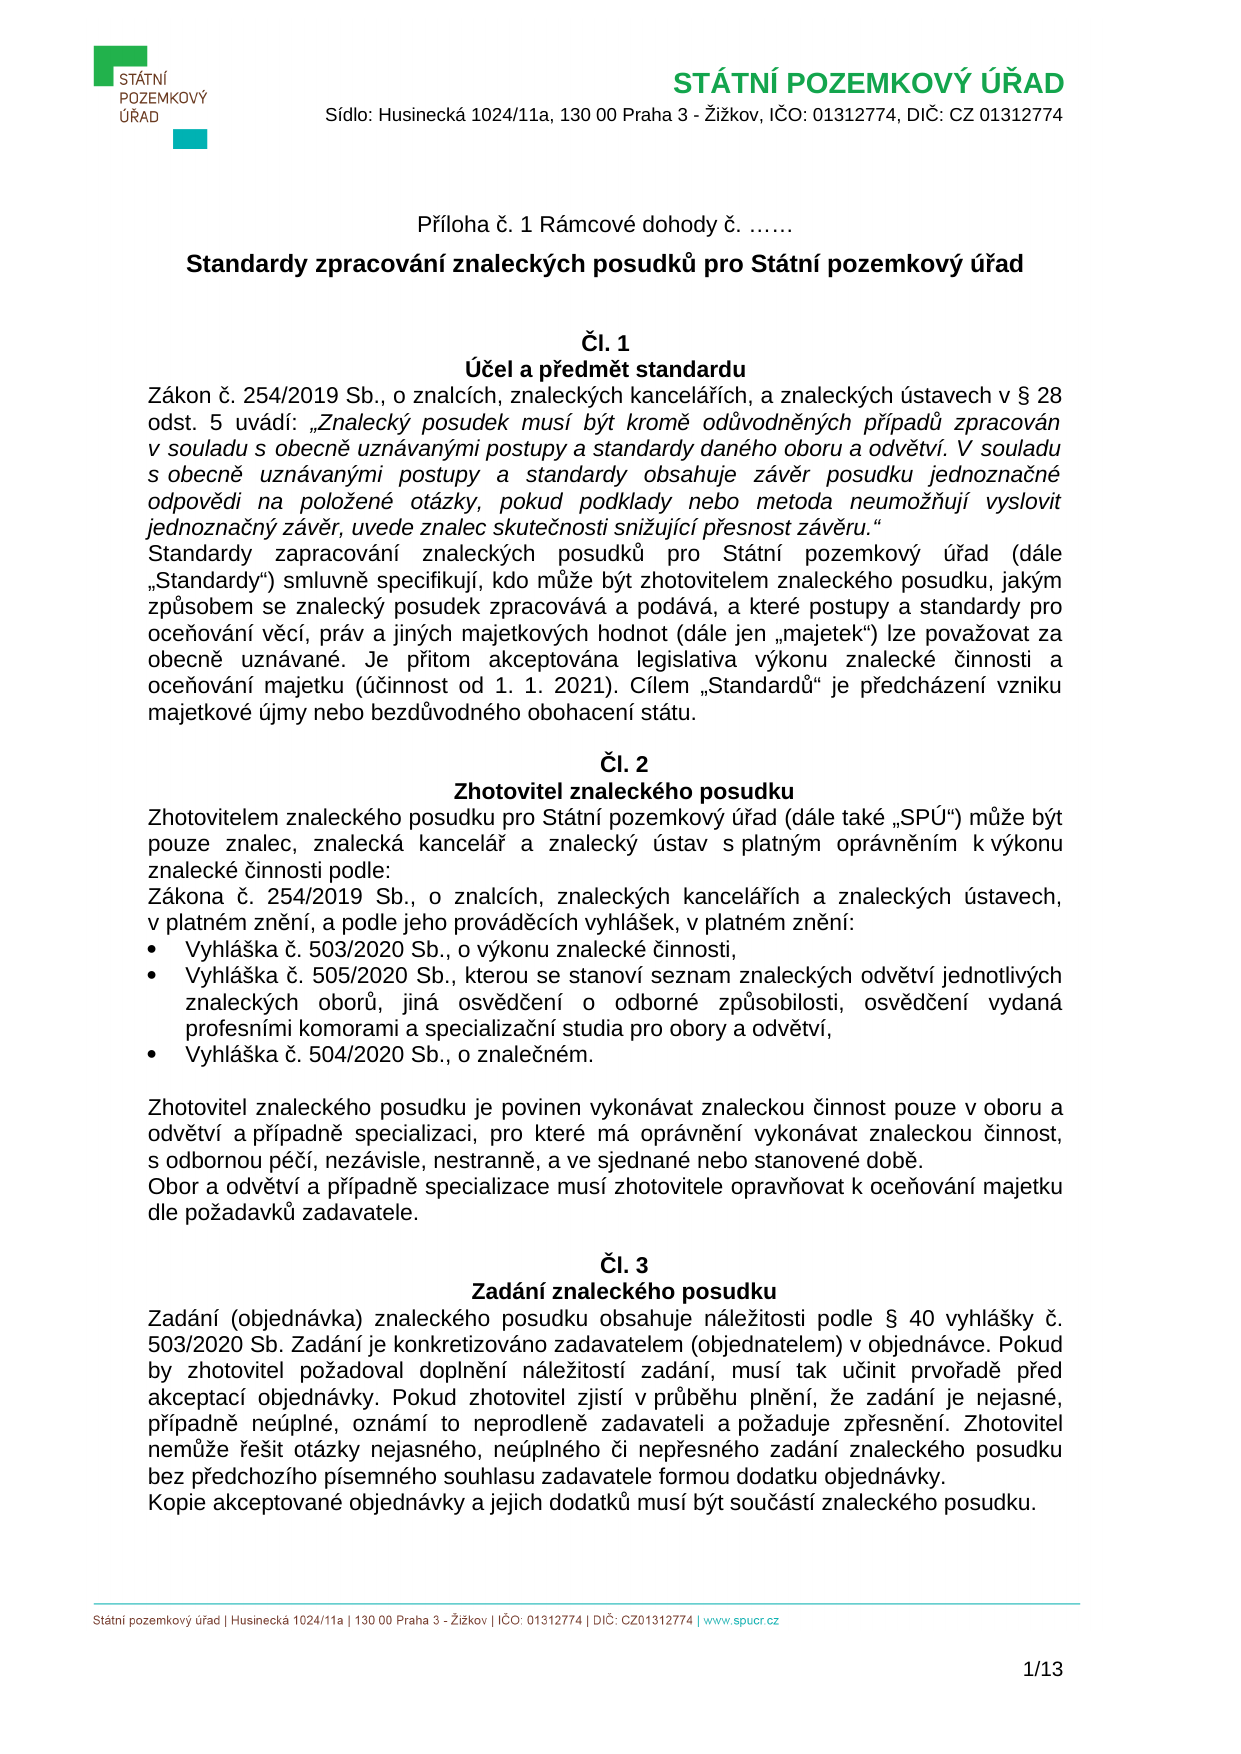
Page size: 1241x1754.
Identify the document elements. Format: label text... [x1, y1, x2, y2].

list Čl. 3 [185, 1252, 1063, 1278]
list Zadání znaleckého posudku [185, 1278, 1063, 1305]
list Zhotovitel znaleckého posudku [185, 778, 1063, 804]
text Příloha č. 1 Rámcové dohody č. …… [148, 211, 1063, 237]
list Vyhláška č. 503/2020 Sb., o výkonu znalecké činnosti, [148, 936, 1063, 962]
list Zhotovitel znaleckého posudku je povinen vykonávat znaleckou činnost pouze v oboru a odvětví a případně specializaci, pro které má oprávnění vykonávat znaleckou činnost, s odbornou péčí, nezávisle, nestranně, a ve sjednané nebo stanovené době. [148, 1094, 1063, 1173]
text Účel a předmět standardu [148, 356, 1063, 382]
list Zákona č. 254/2019 Sb., o znalcích, znaleckých kancelářích a znaleckých ústavech, v platném znění, a podle jeho prováděcích vyhlášek, v platném znění: [148, 883, 1063, 936]
list Standardy zapracování znaleckých posudků pro Státní pozemkový úřad (dále „Standardy“) smluvně specifikují, kdo může být zhotovitelem znaleckého posudku, jakým způsobem se znalecký posudek zpracovává a podává, a které postupy a standardy pro oceňování věcí, práv a jiných majetkových hodnot (dále jen „majetek“) lze považovat za obecně uznávané. Je přitom akceptována legislativa výkonu znalecké činnosti a oceňování majetku (účinnost od 1. 1. 2021). Cílem „Standardů“ je předcházení vzniku majetkové újmy nebo bezdůvodného obohacení státu. [148, 540, 1063, 725]
text Zadání (objednávka) znaleckého posudku obsahuje náležitosti podle § 40 vyhlášky č. 503/2020 Sb. Zadání je konkretizováno zadavatelem (objednatelem) v objednávce. Pokud by zhotovitel požadoval doplnění náležitostí zadání, musí tak učinit prvořadě před akceptací objednávky. Pokud zhotovitel zjistí v průběhu plnění, že zadání je nejasné, případně neúplné, oznámí to neprodleně zadavateli a požaduje zpřesnění. Zhotovitel nemůže řešit otázky nejasného, neúplného či nepřesného zadání znaleckého posudku bez předchozího písemného souhlasu zadavatele formou dodatku objednávky. [148, 1305, 1063, 1489]
picture [74, 18, 1103, 1631]
list Vyhláška č. 504/2020 Sb., o znalečném. [148, 1041, 1063, 1067]
list Standardy zpracování znaleckých posudků pro Státní pozemkový úřad [148, 249, 1063, 278]
text Čl. 1 [148, 329, 1063, 356]
list Vyhláška č. 505/2020 Sb., kterou se stanoví seznam znaleckých odvětví jednotlivých znaleckých oborů, jiná osvědčení o odborné způsobilosti, osvědčení vydaná profesními komorami a specializační studia pro obory a odvětví, [148, 962, 1063, 1041]
list Čl. 2 [185, 751, 1063, 778]
list Zhotovitelem znaleckého posudku pro Státní pozemkový úřad (dále také „SPÚ“) může být pouze znalec, znalecká kancelář a znalecký ústav s platným oprávněním k výkonu znalecké činnosti podle: [148, 804, 1063, 883]
list Obor a odvětví a případně specializace musí zhotovitele opravňovat k oceňování majetku dle požadavků zadavatele. [148, 1173, 1063, 1226]
text Kopie akceptované objednávky a jejich dodatků musí být součástí znaleckého posudku. [148, 1489, 1063, 1516]
list Zákon č. 254/2019 Sb., o znalcích, znaleckých kancelářích, a znaleckých ústavech v § 28 odst. 5 uvádí: „Znalecký posudek musí být kromě odůvodněných případů zpracován v souladu s obecně uznávanými postupy a standardy daného oboru a odvětví. V souladu s obecně uznávanými postupy a standardy obsahuje závěr posudku jednoznačné odpovědi na položené otázky, pokud podklady nebo metoda neumožňují vyslovit jednoznačný závěr, uvede znalec skutečnosti snižující přesnost závěru.“ [148, 382, 1063, 540]
